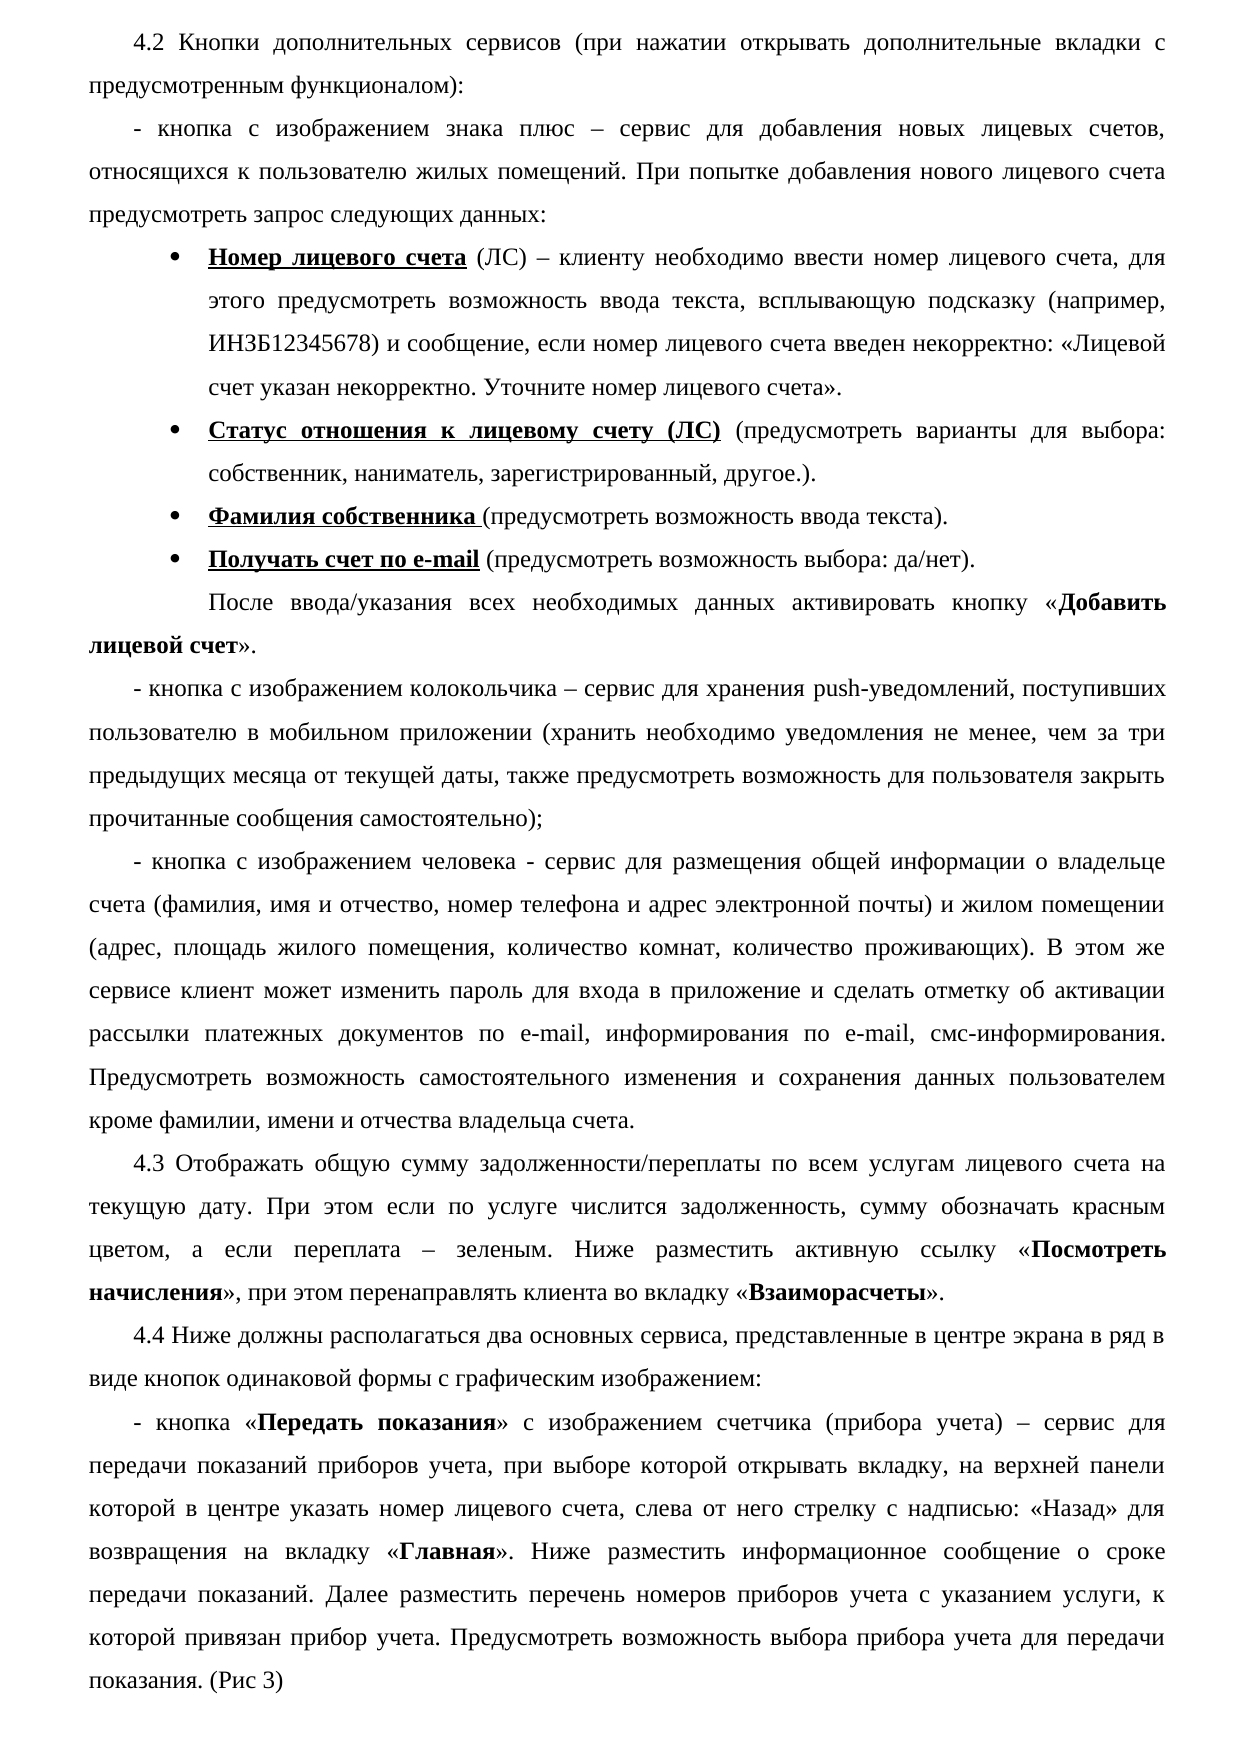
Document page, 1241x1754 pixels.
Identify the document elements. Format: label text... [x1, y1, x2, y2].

text 4.2 Кнопки дополнительных сервисов (при нажатии открывать дополнительные вкладки с предусмотренным функционалом): [89, 27, 1166, 98]
list Номер лицевого счета (ЛС) – клиенту необходимо ввести номер лицевого счета, для этого предусмотреть возможность ввода текста, всплывающую подсказку (например, ИНЗБ12345678) и сообщение, если номер лицевого счета введен некорректно: «Лицевой счет указан некорректно. Уточните номер лицевого счета». [171, 242, 1166, 400]
list - кнопка «Передать показания» с изображением счетчика (прибора учета) – сервис для передачи показаний приборов учета, при выборе которой открывать вкладку, на верхней панели которой в центре указать номер лицевого счета, слева от него стрелку с надписью: «Назад» для возвращения на вкладку «Главная». Ниже разместить информационное сообщение о сроке передачи показаний. Далее разместить перечень номеров приборов учета с указанием услуги, к которой привязан прибор учета. Предусмотреть возможность выбора прибора учета для передачи показания. (Рис 3) [89, 1407, 1166, 1694]
list Фамилия собственника (предусмотреть возможность ввода текста). [171, 501, 1166, 530]
list 4.4 Ниже должны располагаться два основных сервиса, представленные в центре экрана в ряд в виде кнопок одинаковой формы с графическим изображением: [89, 1320, 1166, 1392]
list Статус отношения к лицевому счету (ЛС) (предусмотреть варианты для выбора: собственник, наниматель, зарегистрированный, другое.). [171, 415, 1166, 487]
text - кнопка с изображением знака плюс – сервис для добавления новых лицевых счетов, относящихся к пользователю жилых помещений. При попытке добавления нового лицевого счета предусмотреть запрос следующих данных: [89, 113, 1166, 228]
list Получать счет по e-mail (предусмотреть возможность выбора: да/нет). [171, 544, 1166, 573]
list 4.3 Отображать общую сумму задолженности/переплаты по всем услугам лицевого счета на текущую дату. При этом если по услуге числится задолженность, сумму обозначать красным цветом, а если переплата – зеленым. Ниже разместить активную ссылку «Посмотреть начисления», при этом перенаправлять клиента во вкладку «Взаиморасчеты». [89, 1148, 1166, 1306]
list - кнопка с изображением человека - сервис для размещения общей информации о владельце счета (фамилия, имя и отчество, номер телефона и адрес электронной почты) и жилом помещении (адрес, площадь жилого помещения, количество комнат, количество проживающих). В этом же сервисе клиент может изменить пароль для входа в приложение и сделать отметку об активации рассылки платежных документов по e-mail, информирования по e-mail, смс-информирования. Предусмотреть возможность самостоятельного изменения и сохранения данных пользователем кроме фамилии, имени и отчества владельца счета. [89, 846, 1166, 1133]
list После ввода/указания всех необходимых данных активировать кнопку «Добавить лицевой счет». [89, 587, 1166, 659]
text - кнопка с изображением колокольчика – сервис для хранения push-уведомлений, поступивших пользователю в мобильном приложении (хранить необходимо уведомления не менее, чем за три предыдущих месяца от текущей даты, также предусмотреть возможность для пользователя закрыть прочитанные сообщения самостоятельно); [89, 673, 1166, 832]
